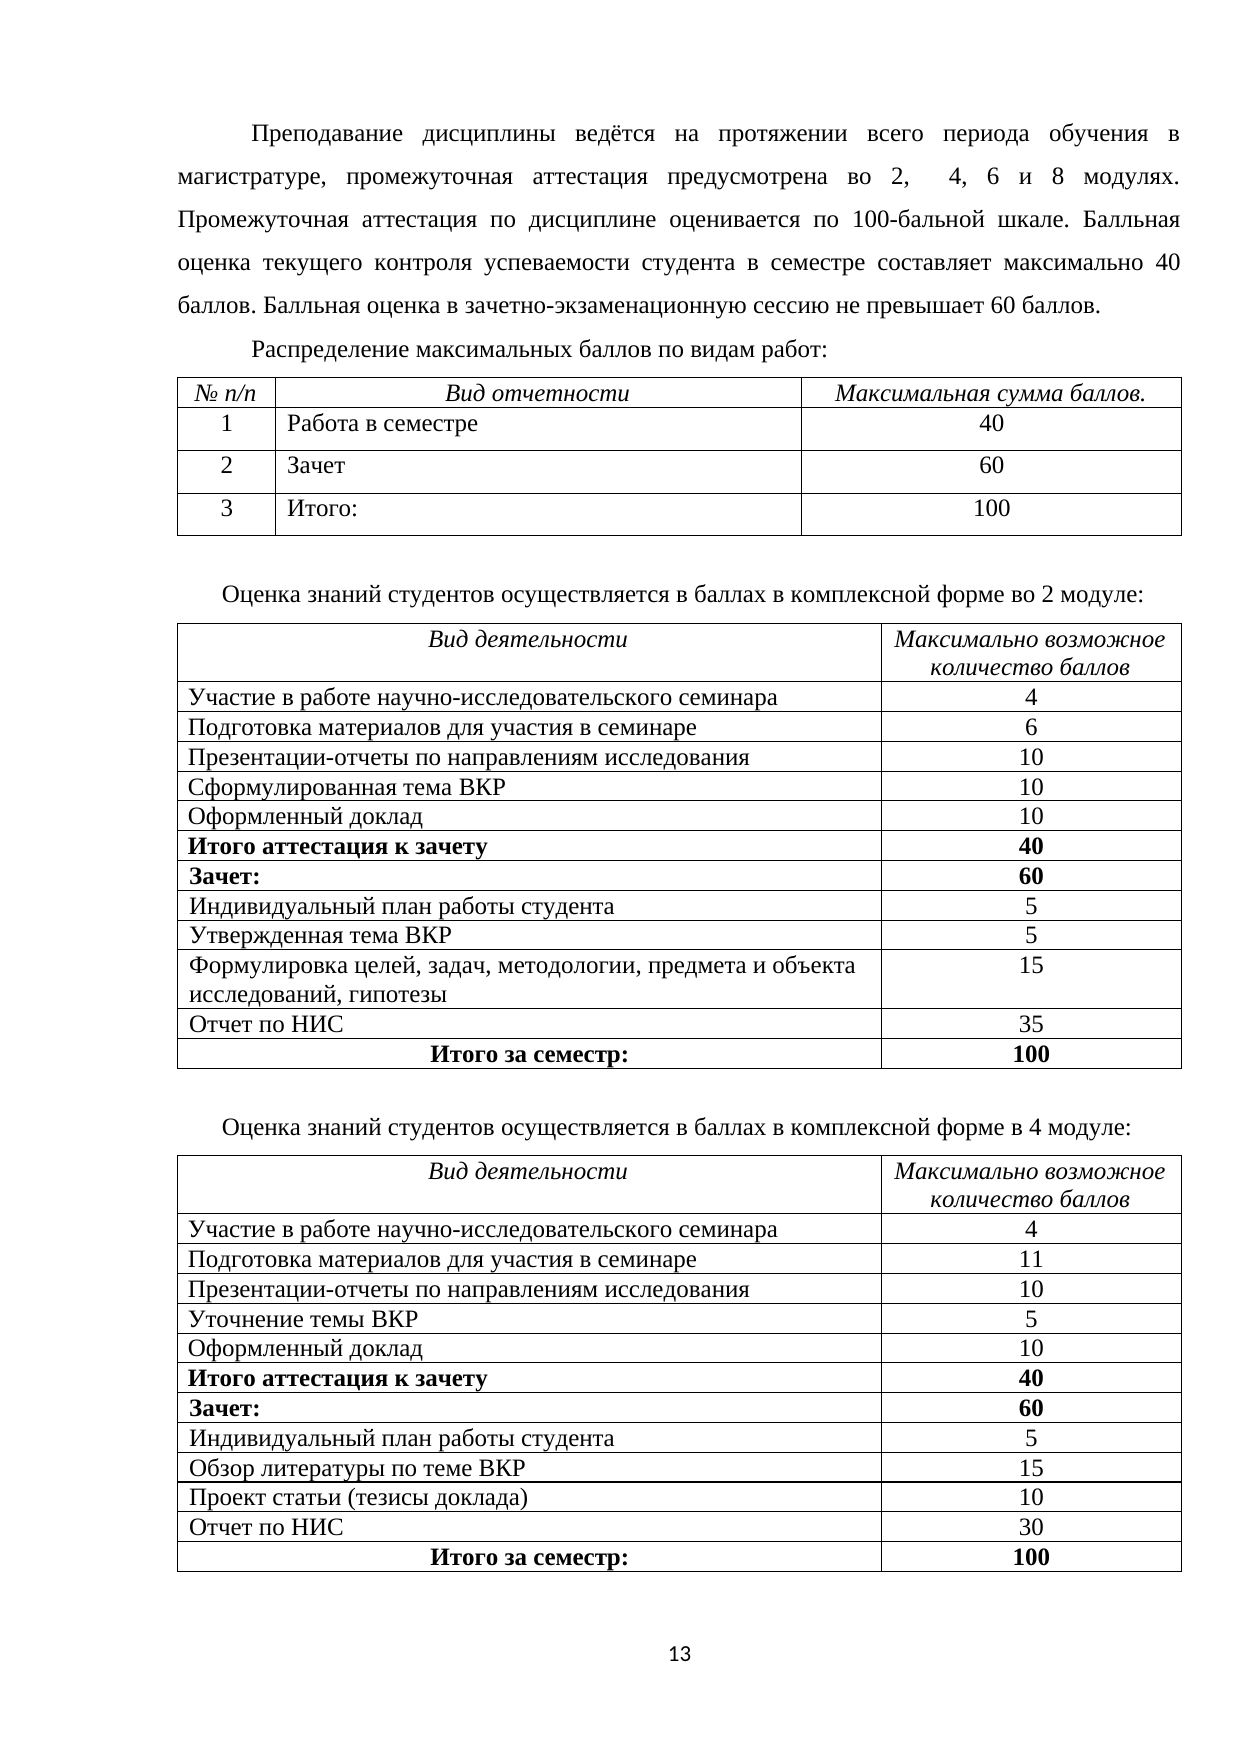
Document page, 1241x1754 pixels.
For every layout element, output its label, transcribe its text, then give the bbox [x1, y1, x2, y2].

table_cell Презентации-отчеты по направлениям исследования [178, 742, 881, 771]
table_cell 15 [882, 950, 1181, 1008]
table_header Вид отчетности [276, 378, 801, 407]
table_cell 30 [882, 1512, 1181, 1541]
table_cell Зачет: [178, 1393, 881, 1422]
table_cell Зачет [276, 451, 801, 492]
table_cell Итого: [276, 494, 801, 535]
table_cell 6 [882, 712, 1181, 741]
table_cell Подготовка материалов для участия в семинаре [178, 1244, 881, 1273]
table_cell Уточнение темы ВКР [178, 1304, 881, 1332]
table_cell 10 [882, 1483, 1181, 1511]
table_cell 5 [882, 891, 1181, 919]
table_cell 4 [882, 1214, 1181, 1243]
table_cell 10 [882, 742, 1181, 771]
text Оценка знаний студентов осуществляется в баллах в комплексной форме в 4 модуле: [177, 1112, 1181, 1140]
table_cell Итого аттестация к зачету [178, 1363, 881, 1392]
table_cell Участие в работе научно-исследовательского семинара [178, 1214, 881, 1243]
table_cell 40 [882, 831, 1181, 860]
table_cell 15 [882, 1453, 1181, 1481]
table_cell 3 [178, 494, 275, 535]
table_cell Презентации-отчеты по направлениям исследования [178, 1274, 881, 1303]
table_cell Отчет по НИС [178, 1512, 881, 1541]
table_cell 60 [882, 861, 1181, 890]
table_cell 35 [882, 1009, 1181, 1038]
table_cell 11 [882, 1244, 1181, 1273]
table_cell 100 [882, 1542, 1181, 1571]
table_cell 100 [882, 1039, 1181, 1067]
table_cell 1 [178, 408, 275, 449]
table_cell Сформулированная тема ВКР [178, 772, 881, 800]
table_header Вид деятельности [178, 1156, 881, 1213]
table_cell Зачет: [178, 861, 881, 890]
table_cell Итого за семестр: [178, 1542, 881, 1571]
table_cell Отчет по НИС [178, 1009, 881, 1038]
table_cell Итого аттестация к зачету [178, 831, 881, 860]
table_cell Оформленный доклад [178, 801, 881, 830]
table_cell Формулировка целей, задач, методологии, предмета и объекта исследований, гипотезы [178, 950, 881, 1008]
text Распределение максимальных баллов по видам работ: [177, 334, 1181, 362]
table_cell 10 [882, 1334, 1181, 1362]
table_header № п/п [178, 378, 275, 407]
table_cell Утвержденная тема ВКР [178, 921, 881, 949]
table_header Максимально возможное количество баллов [882, 1156, 1181, 1213]
table_cell 4 [882, 682, 1181, 711]
table_cell Итого за семестр: [178, 1039, 881, 1067]
table_cell 100 [802, 494, 1181, 535]
table_cell 5 [882, 1423, 1181, 1452]
text Преподавание дисциплины ведётся на протяжении всего периода обучения в магистратуре, промежуточная аттестация предусмотрена во 2, 4, 6 и 8 модулях. Промежуточная аттестация по дисциплине оценивается по 100-бальной шкале. Балльная оценка текущего контроля успеваемости студента в семестре составляет максимально 40 баллов. Балльная оценка в зачетно-экзаменационную сессию не превышает 60 баллов. [177, 118, 1181, 319]
table_cell Индивидуальный план работы студента [178, 1423, 881, 1452]
table_cell 2 [178, 451, 275, 492]
table_cell 10 [882, 1274, 1181, 1303]
table_cell Участие в работе научно-исследовательского семинара [178, 682, 881, 711]
table_header Максимальная сумма баллов. [802, 378, 1181, 407]
table_cell Проект статьи (тезисы доклада) [178, 1483, 881, 1511]
table_cell Работа в семестре [276, 408, 801, 449]
table_cell 10 [882, 772, 1181, 800]
table_cell 60 [802, 451, 1181, 492]
table_cell 10 [882, 801, 1181, 830]
table_cell Оформленный доклад [178, 1334, 881, 1362]
table_cell Обзор литературы по теме ВКР [178, 1453, 881, 1481]
table_cell 5 [882, 1304, 1181, 1332]
table_cell 40 [802, 408, 1181, 449]
table_cell 5 [882, 921, 1181, 949]
table_header Максимально возможное количество баллов [882, 624, 1181, 681]
table_cell Подготовка материалов для участия в семинаре [178, 712, 881, 741]
table_cell 40 [882, 1363, 1181, 1392]
table_cell Индивидуальный план работы студента [178, 891, 881, 919]
table_header Вид деятельности [178, 624, 881, 681]
table_cell 60 [882, 1393, 1181, 1422]
text Оценка знаний студентов осуществляется в баллах в комплексной форме во 2 модуле: [177, 579, 1181, 608]
